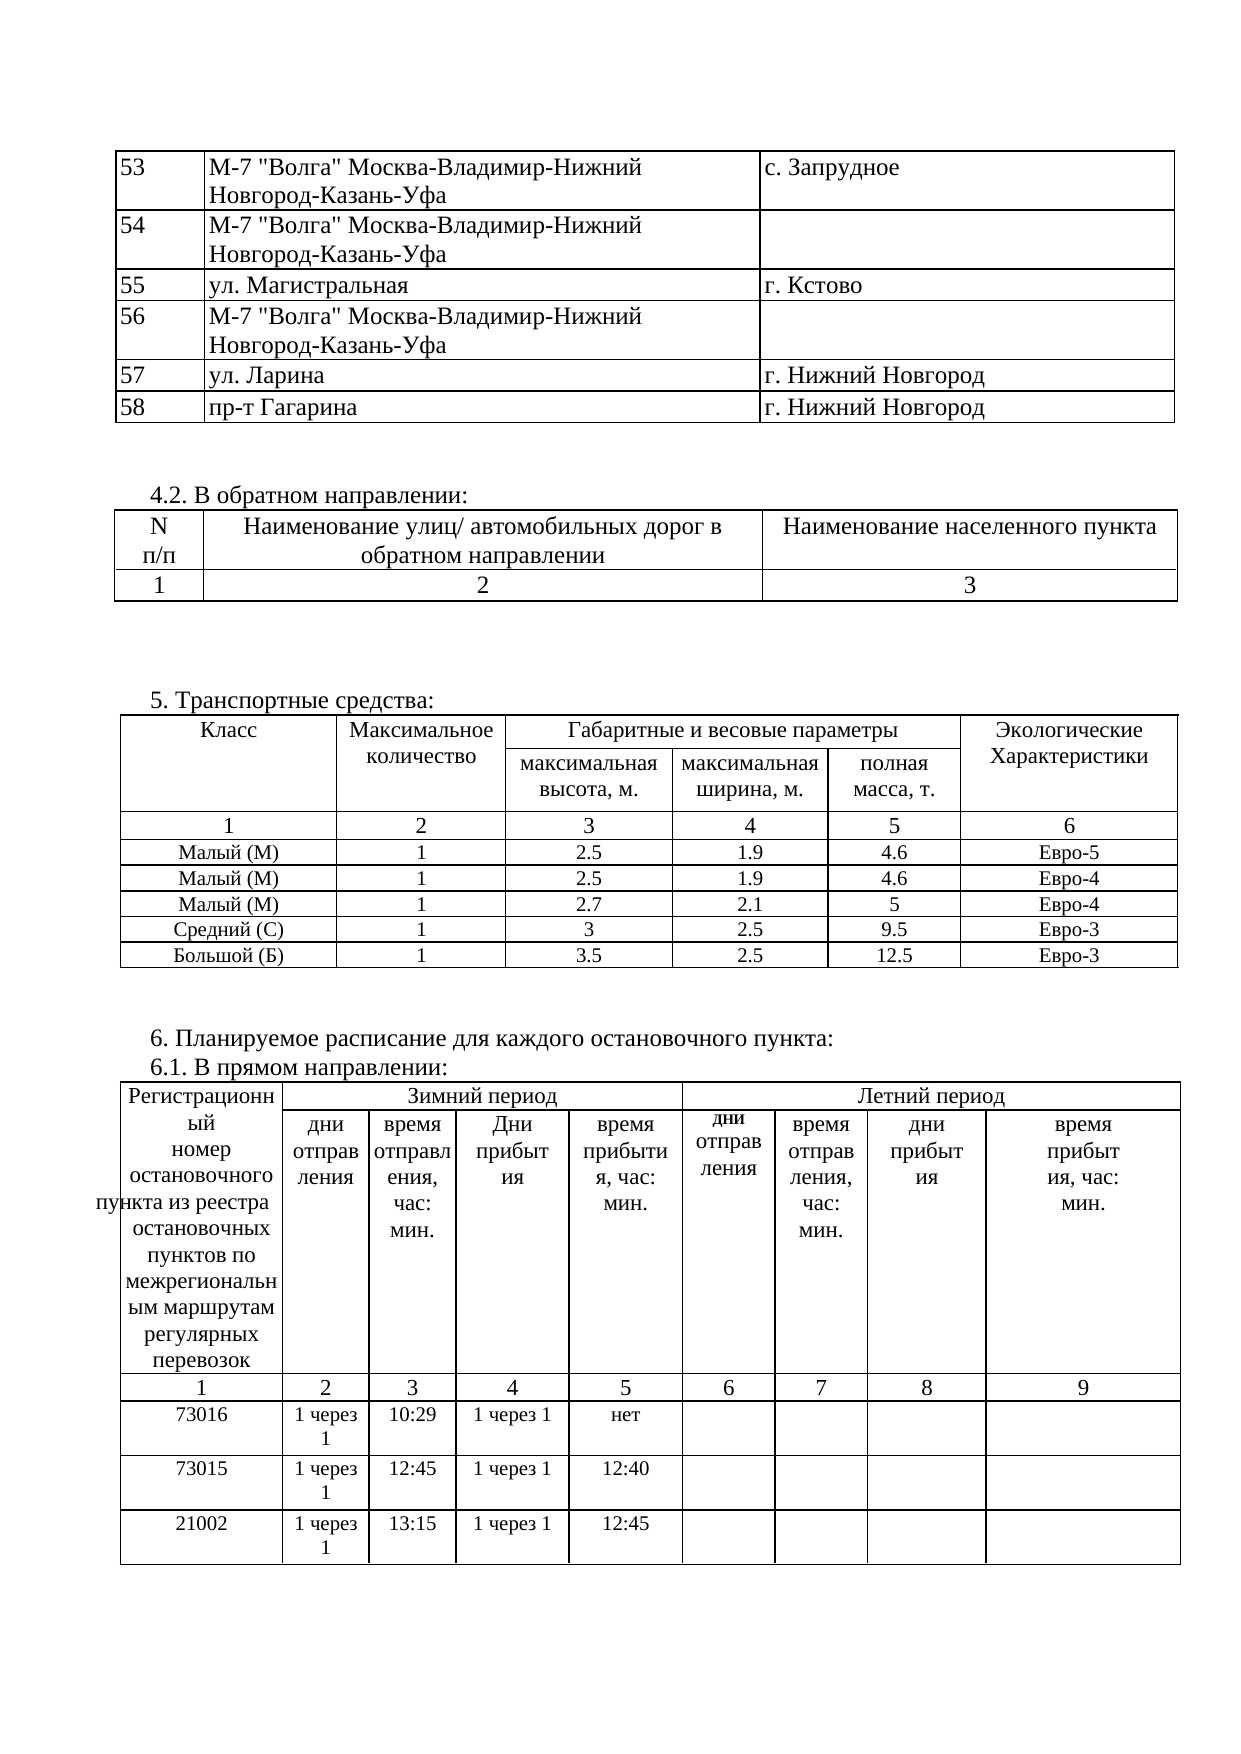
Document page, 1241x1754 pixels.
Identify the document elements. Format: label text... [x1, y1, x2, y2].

table_cell ул. Ларина [205, 360, 759, 390]
table_cell 2.1 [673, 892, 827, 916]
table_cell ДНИ отправ ления [683, 1111, 774, 1372]
text 4.2. В обратном направлении: [150, 481, 1090, 509]
table_cell 6 [683, 1374, 774, 1400]
table_cell [776, 1402, 867, 1455]
table_cell 4 [673, 812, 827, 839]
table_cell ул. Магистральная [205, 270, 759, 299]
table_cell Дни прибыт ия [457, 1111, 568, 1372]
table_cell 5 [829, 812, 960, 839]
table_cell [776, 1511, 867, 1563]
table_cell 12:45 [570, 1511, 682, 1563]
table_cell [761, 211, 1174, 268]
table_cell Евро-3 [961, 917, 1177, 941]
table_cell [205, 152, 759, 209]
table_cell [987, 1456, 1180, 1509]
table_cell 8 [868, 1374, 985, 1400]
table_cell 1 [337, 840, 505, 864]
table_cell максимальная ширина, м. [673, 749, 827, 811]
table_cell 55 [117, 270, 204, 299]
table_cell 57 [117, 360, 204, 390]
table_cell 1 через 1 [457, 1402, 568, 1455]
table_cell 21002 [121, 1511, 282, 1563]
table_cell 54 [117, 211, 204, 268]
table_header Зимний период [283, 1083, 682, 1109]
table_cell 1 [121, 1374, 282, 1400]
table_cell 4.6 [829, 866, 960, 890]
table_cell 1 [337, 866, 505, 890]
table_cell 1.9 [673, 866, 827, 890]
table_cell г. Кстово [761, 270, 1174, 299]
table_cell 13:15 [370, 1511, 455, 1563]
table_cell 53 [117, 152, 204, 209]
table_cell [683, 1402, 774, 1455]
table_cell 2.5 [506, 840, 672, 864]
table_cell 1 [337, 943, 505, 967]
table_cell с. Запрудное [761, 152, 1174, 209]
table_cell 1 [115, 570, 203, 600]
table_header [121, 1083, 282, 1372]
table_header N п/п [115, 511, 203, 568]
table_header Класс [121, 716, 336, 811]
table_header Максимальное количество [337, 716, 505, 811]
table_cell 12:40 [570, 1456, 682, 1509]
table_cell 2 [204, 570, 762, 600]
table_cell [987, 1511, 1180, 1563]
table_cell [683, 1511, 774, 1563]
table_cell г. Нижний Новгород [761, 360, 1174, 390]
table_cell 58 [117, 392, 204, 422]
table_cell 2 [337, 812, 505, 839]
table_cell [987, 1402, 1180, 1455]
table_header Летний период [683, 1083, 1180, 1109]
table_cell время отправл ения, час: мин. [370, 1111, 455, 1372]
table_cell 1 через 1 [457, 1511, 568, 1563]
table_cell [776, 1456, 867, 1509]
table_cell Средний (С) [121, 917, 336, 941]
table_cell 1 через 1 [283, 1511, 368, 1563]
table_cell 3 [370, 1374, 455, 1400]
table_cell максимальная высота, м. [506, 749, 672, 811]
table_header Наименование улиц/ автомобильных дорог в обратном направлении [204, 511, 762, 568]
table_cell 2.5 [673, 943, 827, 967]
table_cell [868, 1402, 985, 1455]
table_cell 5 [829, 892, 960, 916]
table_header Экологические Характеристики [961, 716, 1177, 811]
table_cell 3 [763, 569, 1177, 600]
table_cell Большой (Б) [121, 943, 336, 967]
table_cell время отправ ления, час: мин. [776, 1111, 867, 1372]
table_cell дни отправ ления [283, 1111, 368, 1372]
table_cell 1 [337, 892, 505, 916]
table_cell 3 [506, 917, 672, 941]
table_cell 2.7 [506, 892, 672, 916]
table_cell 5 [570, 1374, 682, 1400]
text 5. Транспортные средства: [150, 685, 1090, 714]
table_cell 9.5 [829, 917, 960, 941]
table_cell 4.6 [829, 840, 960, 864]
table_cell Евро-5 [961, 840, 1177, 864]
table_cell 4 [457, 1374, 568, 1400]
table_cell 3.5 [506, 943, 672, 967]
table_cell [683, 1456, 774, 1509]
text 6.1. В прямом направлении: [150, 1052, 1090, 1081]
table_cell время прибыт ия, час: мин. [987, 1111, 1180, 1372]
table_cell 1.9 [673, 840, 827, 864]
table_cell нет [570, 1402, 682, 1455]
table_cell Евро-4 [961, 866, 1177, 890]
table_cell 6 [961, 812, 1177, 839]
table_cell [868, 1456, 985, 1509]
table_cell Евро-4 [961, 892, 1177, 916]
table_cell [868, 1511, 985, 1563]
table_cell 1 через 1 [457, 1456, 568, 1509]
table_cell Евро-3 [961, 943, 1177, 967]
table_cell Малый (М) [121, 866, 336, 890]
table_cell М-7 "Волга" Москва-Владимир-Нижний Новгород-Казань-Уфа [205, 301, 759, 359]
table_cell 2.5 [673, 917, 827, 941]
table_cell 10:29 [370, 1402, 455, 1455]
table_cell [761, 301, 1174, 359]
table_cell пр-т Гагарина [205, 392, 759, 422]
table_cell 73015 [121, 1456, 282, 1509]
table_cell 1 через 1 [283, 1456, 368, 1509]
table_cell 1 [121, 812, 336, 839]
table_header Габаритные и весовые параметры [506, 716, 960, 747]
table_cell 7 [776, 1374, 867, 1400]
table_cell 1 через 1 [283, 1402, 368, 1455]
table_cell полная масса, т. [829, 749, 960, 811]
table_cell Малый (М) [121, 840, 336, 864]
table_cell 2 [283, 1374, 368, 1400]
table_cell время прибыти я, час: мин. [570, 1111, 682, 1372]
table_cell 12:45 [370, 1456, 455, 1509]
table_header Наименование населенного пункта [763, 511, 1177, 568]
table_cell 3 [506, 812, 672, 839]
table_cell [205, 211, 759, 268]
table_cell г. Нижний Новгород [761, 392, 1174, 422]
table_cell 1 [337, 917, 505, 941]
table_cell дни прибыт ия [868, 1111, 985, 1372]
table_cell 56 [117, 301, 204, 359]
table_cell 12.5 [829, 943, 960, 967]
table_cell Малый (М) [121, 892, 336, 916]
table_cell 73016 [121, 1402, 282, 1455]
text 6. Планируемое расписание для каждого остановочного пункта: [150, 1023, 1090, 1052]
table_cell 2.5 [506, 866, 672, 890]
table_cell 9 [987, 1374, 1180, 1400]
